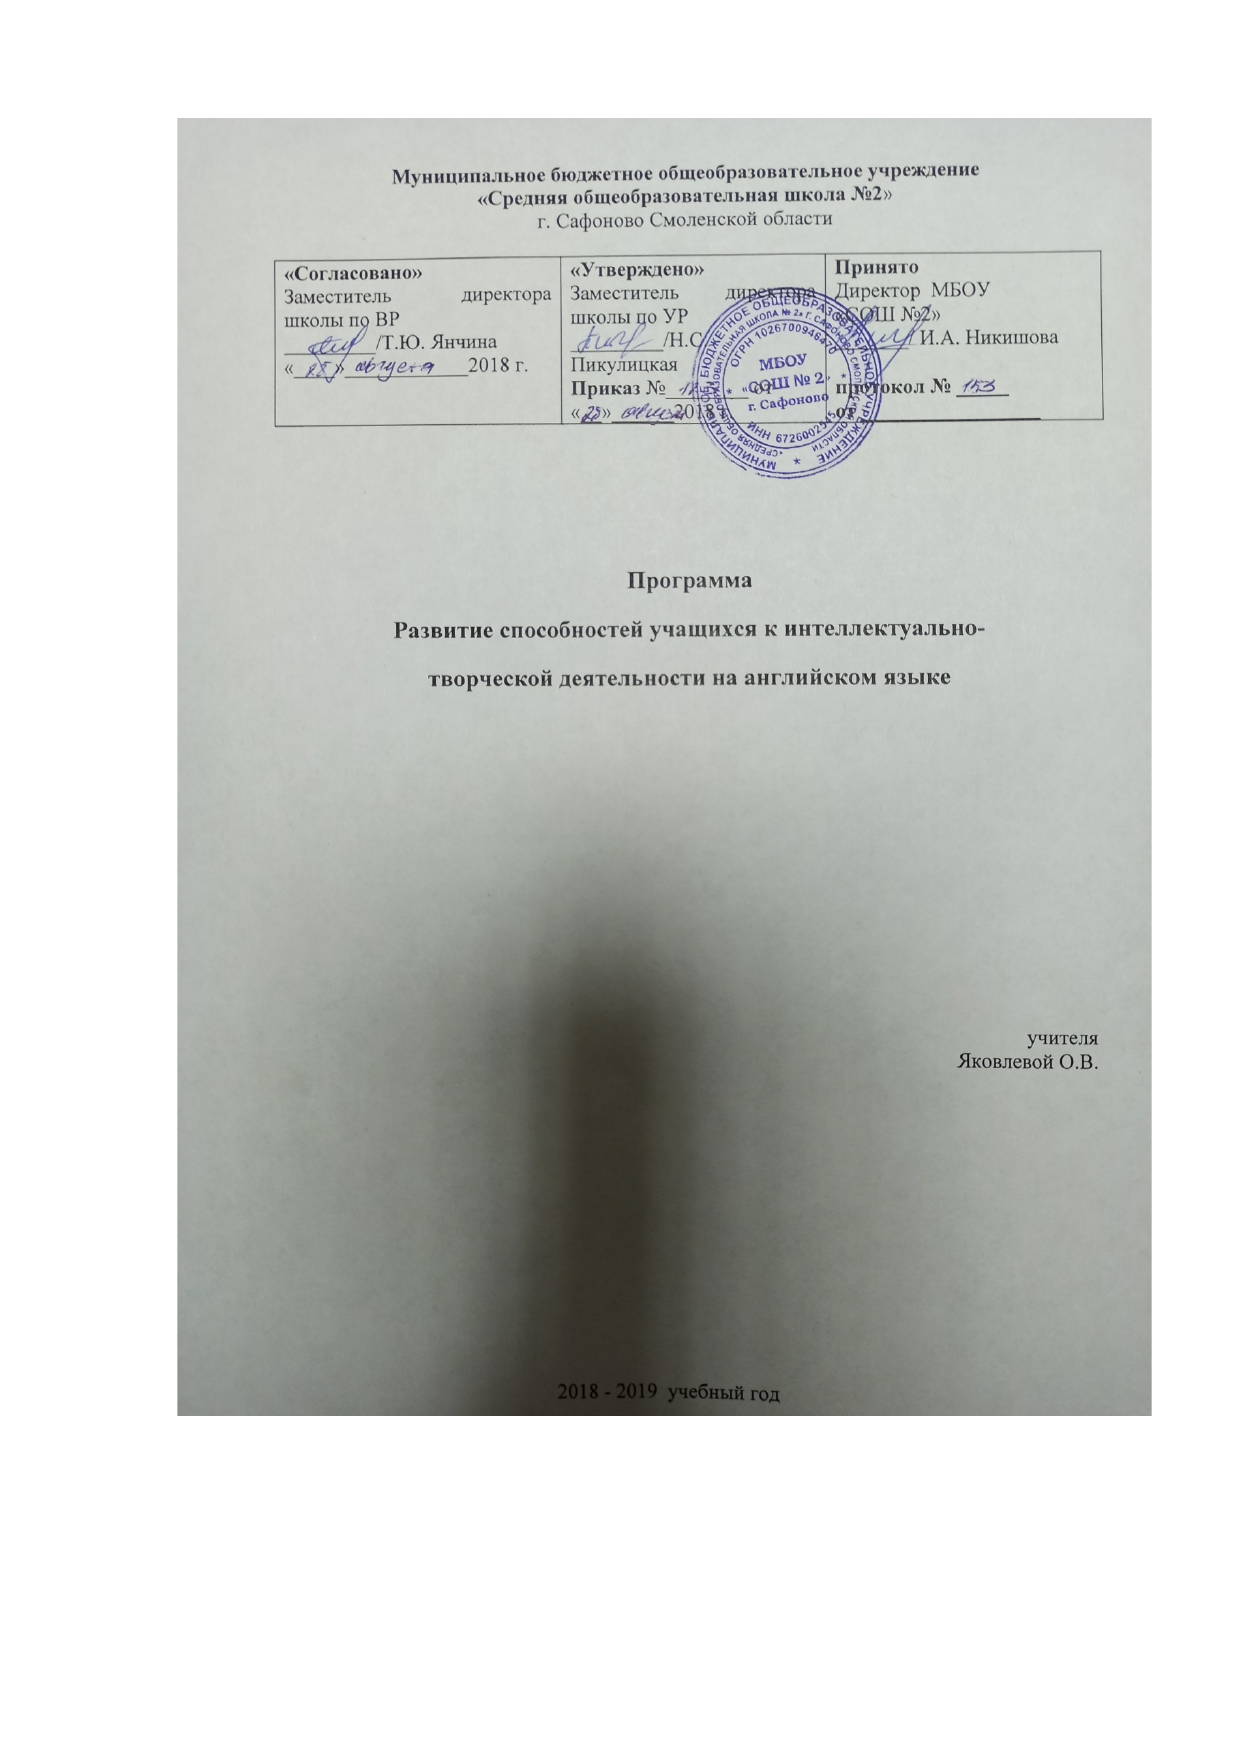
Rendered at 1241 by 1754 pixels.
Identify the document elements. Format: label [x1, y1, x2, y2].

picture [177, 118, 1152, 1416]
